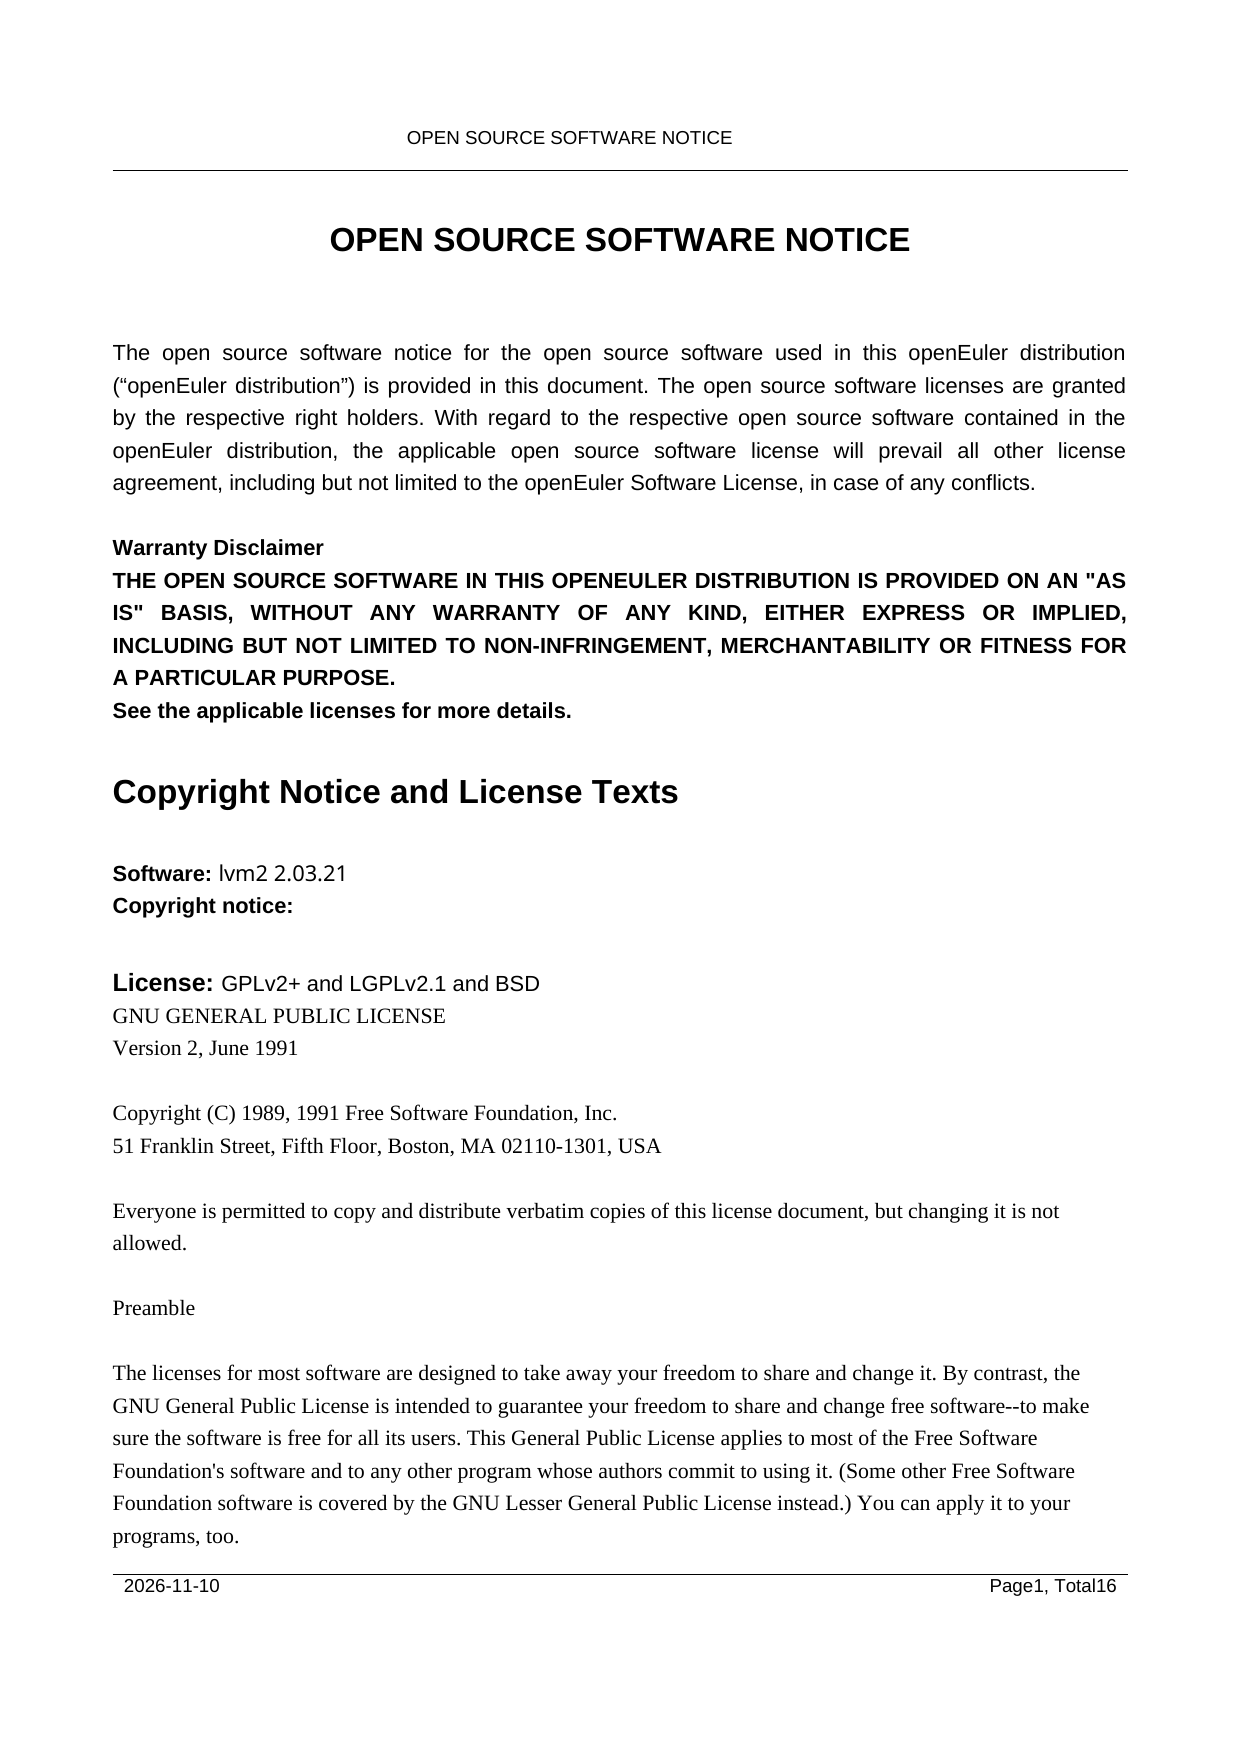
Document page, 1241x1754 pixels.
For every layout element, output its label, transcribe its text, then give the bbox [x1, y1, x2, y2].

text Warranty Disclaimer [112, 531, 1128, 564]
title Software: lvm2 2.03.21 [112, 856, 1128, 889]
text OPEN SOURCE SOFTWARE NOTICE [112, 206, 1128, 271]
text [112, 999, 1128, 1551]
text THE OPEN SOURCE SOFTWARE IN THIS OPENEULER DISTRIBUTION IS PROVIDED ON AN "AS IS" BASIS, WITHOUT ANY WARRANTY OF ANY KIND, EITHER EXPRESS OR IMPLIED, INCLUDING BUT NOT LIMITED TO NON-INFRINGEMENT, MERCHANTABILITY OR FITNESS FOR A PARTICULAR PURPOSE. See the applicable licenses for more details. [112, 564, 1128, 726]
text The open source software notice for the open source software used in this openEuler distribution (“openEuler distribution”) is provided in this document. The open source software licenses are granted by the respective right holders. With regard to the respective open source software contained in the openEuler distribution, the applicable open source software license will prevail all other license agreement, including but not limited to the openEuler Software License, in case of any conflicts. [112, 336, 1128, 499]
text Copyright Notice and License Texts [112, 759, 1128, 824]
text Copyright notice: [112, 889, 1128, 921]
text License: GPLv2+ and LGPLv2.1 and BSD [112, 966, 1128, 999]
